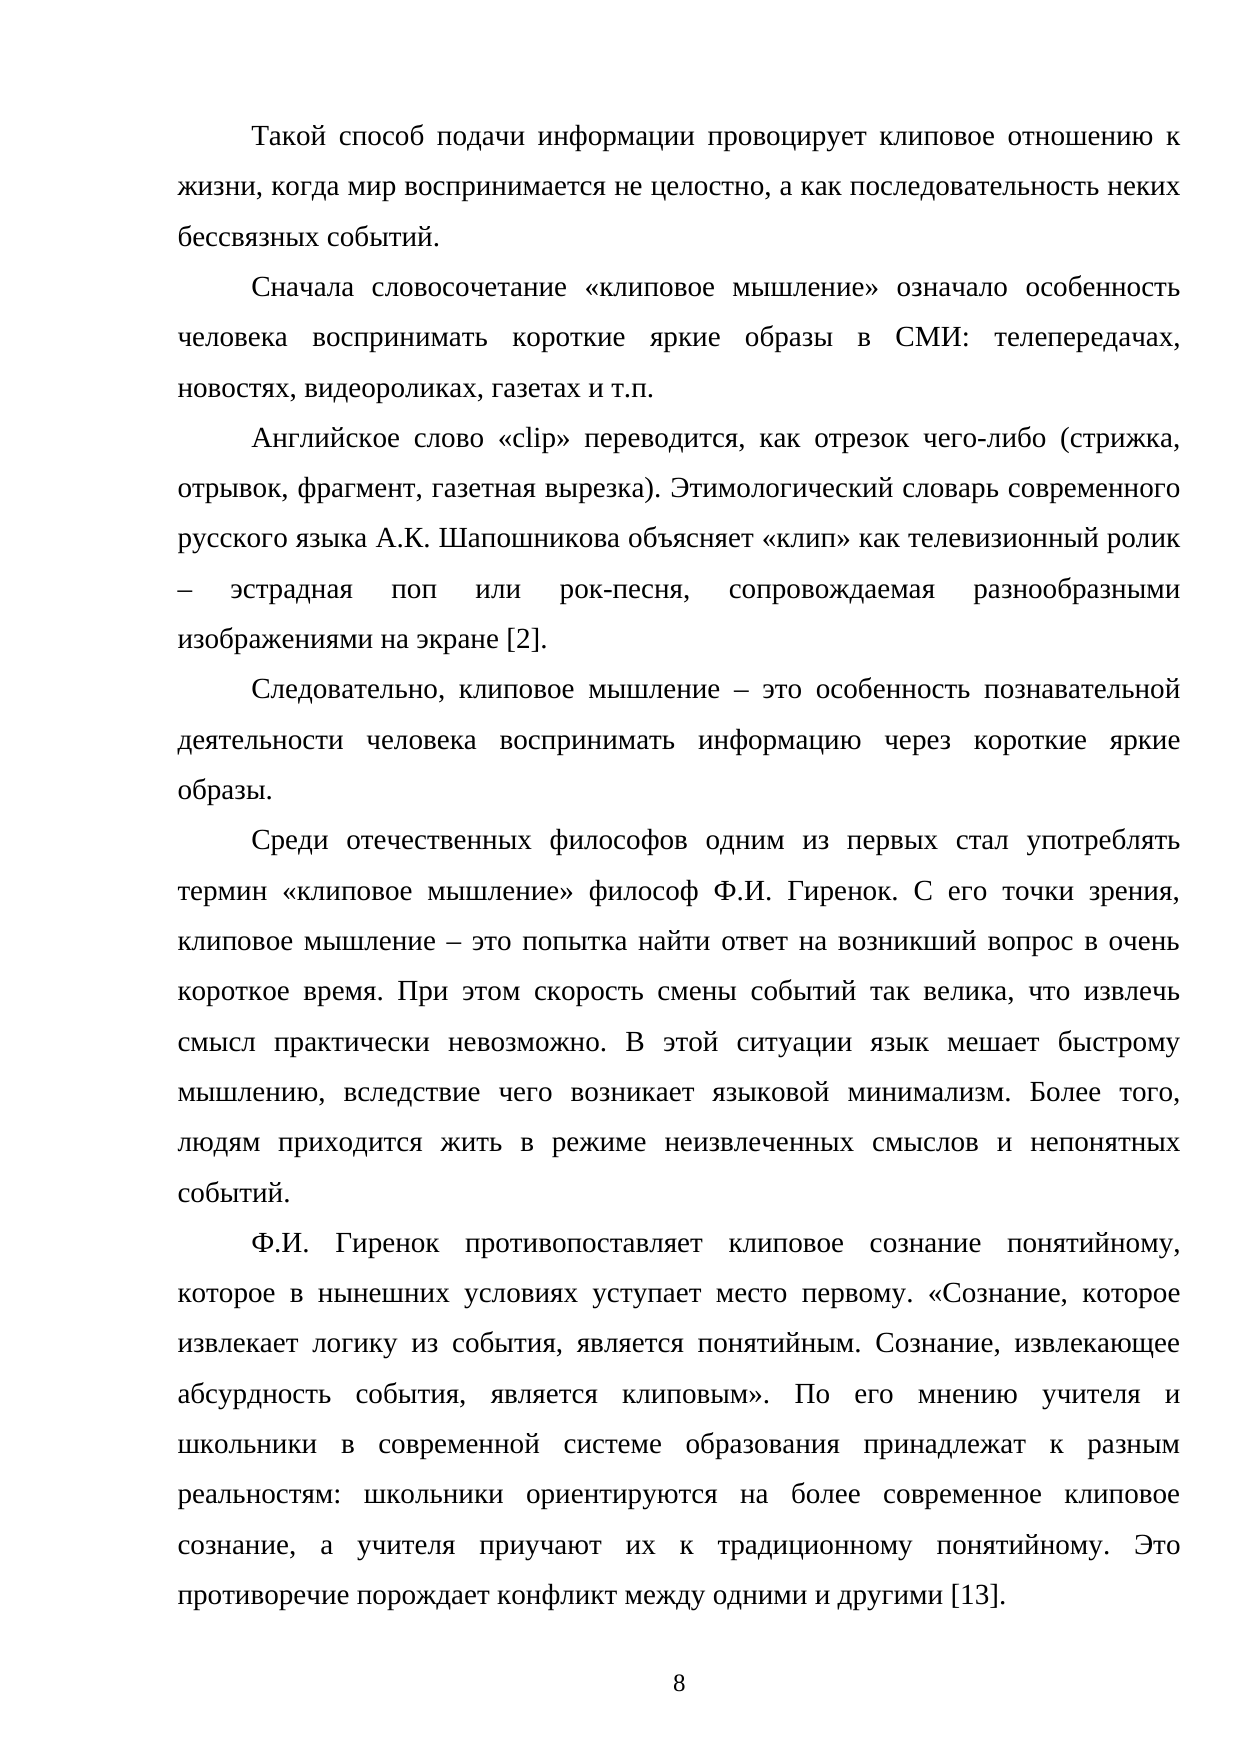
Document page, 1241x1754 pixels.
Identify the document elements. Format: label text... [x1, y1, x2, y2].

list Следовательно, клиповое мышление – это особенность познавательной деятельности человека воспринимать информацию через короткие яркие образы. [177, 672, 1181, 806]
list Такой способ подачи информации провоцирует клиповое отношению к жизни, когда мир воспринимается не целостно, а как последовательность неких бессвязных событий. [177, 118, 1181, 252]
list Ф.И. Гиренок противопоставляет клиповое сознание понятийному, которое в нынешних условиях уступает место первому. «Сознание, которое извлекает логику из события, является понятийным. Сознание, извлекающее абсурдность события, является клиповым». По его мнению учителя и школьники в современной системе образования принадлежат к разным реальностям: школьники ориентируются на более современное клиповое сознание, а учителя приучают их к традиционному понятийному. Это противоречие порождает конфликт между одними и другими [13]. [177, 1225, 1181, 1611]
list Сначала словосочетание «клиповое мышление» означало особенность человека воспринимать короткие яркие образы в СМИ: телепередачах, новостях, видеороликах, газетах и т.п. [177, 269, 1181, 403]
list Среди отечественных философов одним из первых стал употреблять термин «клиповое мышление» философ Ф.И. Гиренок. С его точки зрения, клиповое мышление – это попытка найти ответ на возникший вопрос в очень короткое время. При этом скорость смены событий так велика, что извлечь смысл практически невозможно. В этой ситуации язык мешает быстрому мышлению, вследствие чего возникает языковой минимализм. Более того, людям приходится жить в режиме неизвлеченных смыслов и непонятных событий. [177, 822, 1181, 1208]
list Английское слово «clip» переводится, как отрезок чего-либо (стрижка, отрывок, фрагмент, газетная вырезка). Этимологический словарь современного русского языка А.К. Шапошникова объясняет «клип» как телевизионный ролик – эстрадная поп или рок-песня, сопровождаемая разнообразными изображениями на экране [2]. [177, 420, 1181, 655]
